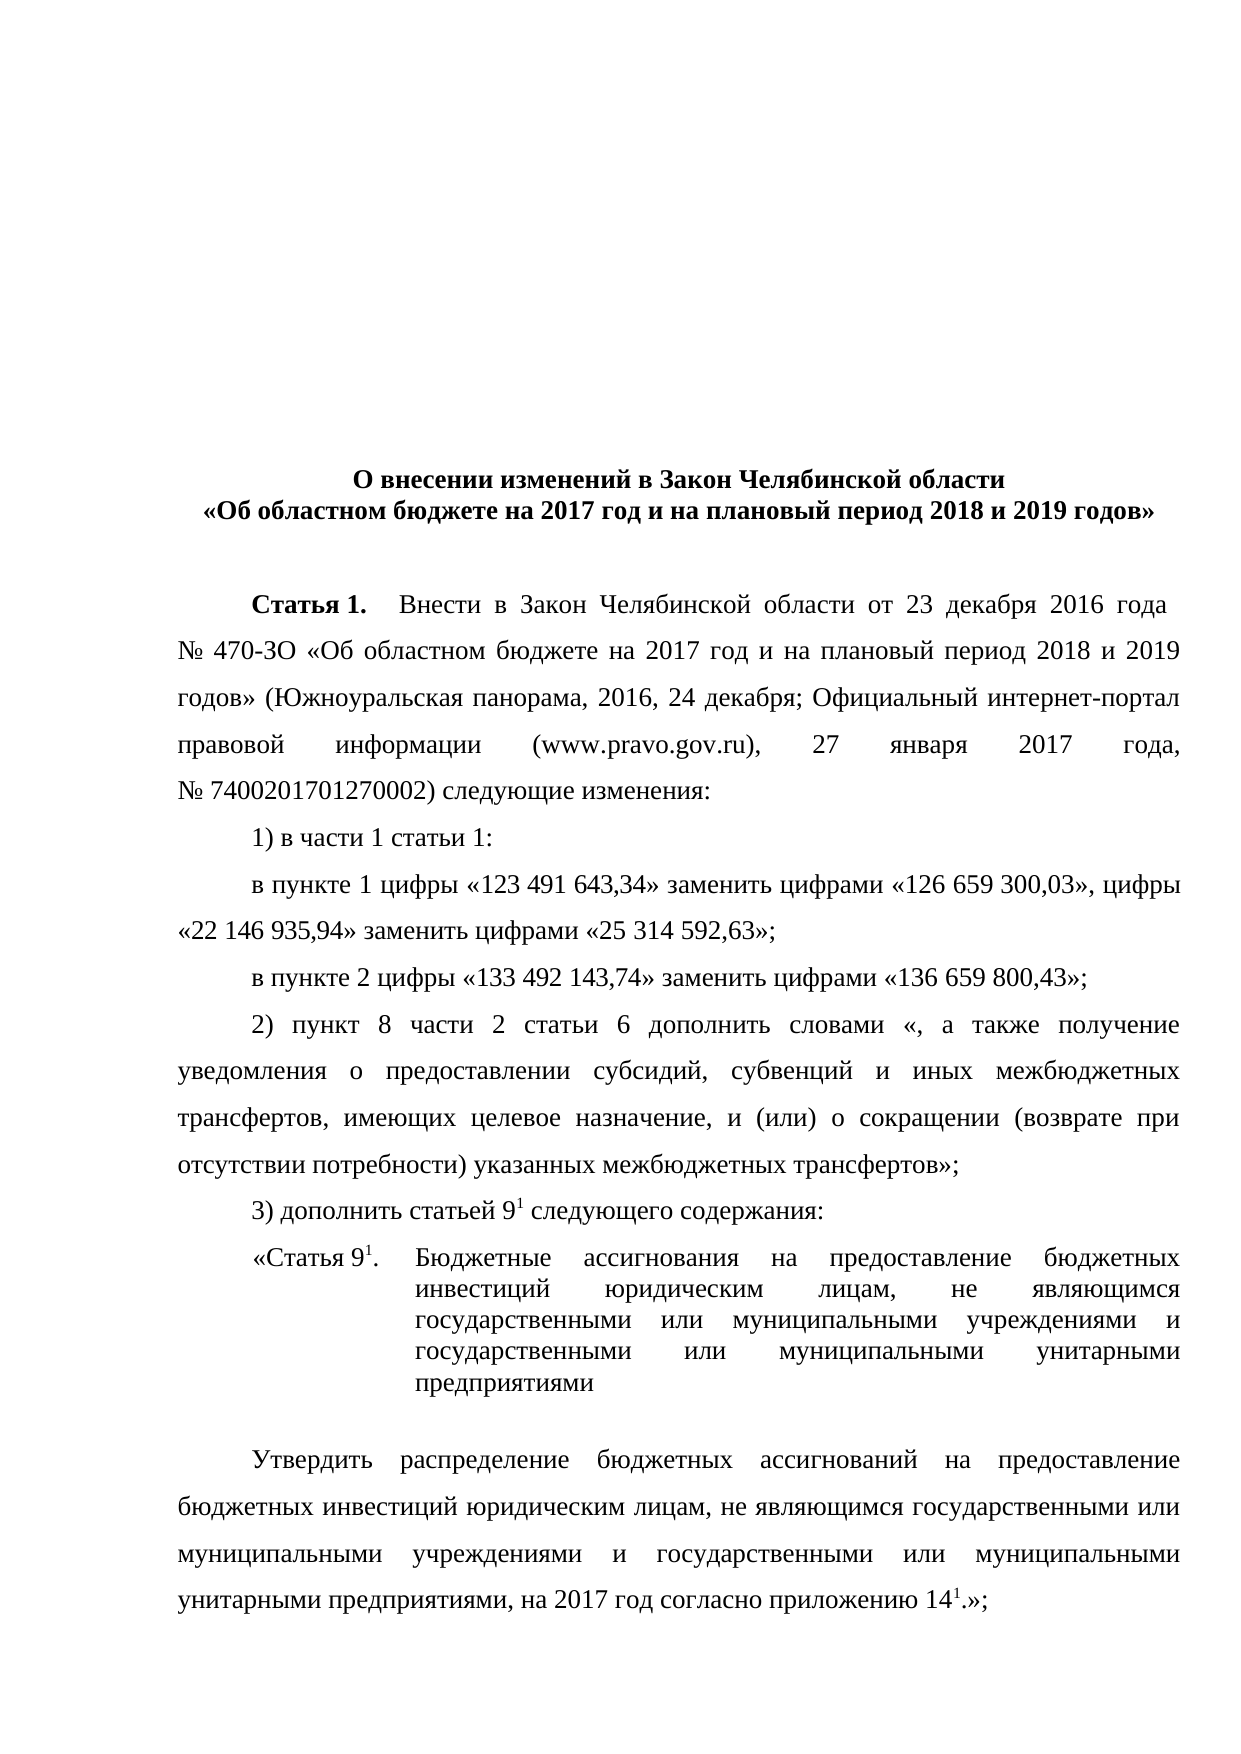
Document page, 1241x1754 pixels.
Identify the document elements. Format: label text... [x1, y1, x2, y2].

text в пункте 1 цифры «123 491 643,34» заменить цифрами «126 659 300,03», цифры «22 146 935,94» заменить цифрами «25 314 592,63»; [177, 868, 1181, 946]
text 2) пункт 8 части 2 статьи 6 дополнить словами «, а также получение уведомления о предоставлении субсидий, субвенций и иных межбюджетных трансфертов, имеющих целевое назначение, и (или) о сокращении (возврате при отсутствии потребности) указанных межбюджетных трансфертов»; [177, 1008, 1181, 1179]
text в пункте 2 цифры «133 492 143,74» заменить цифрами «136 659 800,43»; [177, 961, 1181, 992]
text Статья 1. Внести в Закон Челябинской области от 23 декабря 2016 года № 470-ЗО «Об областном бюджете на 2017 год и на плановый период 2018 и 2019 годов» (Южноуральская панорама, 2016, 24 декабря; Официальный интернет-портал правовой информации (www.pravo.gov.ru), 27 января 2017 года, № 7400201701270002) следующие изменения: [177, 588, 1181, 806]
text 1) в части 1 статьи 1: [177, 821, 1181, 852]
title О внесении изменений в Закон Челябинской области [177, 463, 1181, 494]
title «Об областном бюджете на 2017 год и на плановый период 2018 и 2019 годов» [177, 494, 1181, 525]
text «Статья 91. Бюджетные ассигнования на предоставление бюджетных инвестиций юридическим лицам, не являющимся государственными или муниципальными учреждениями и государственными или муниципальными унитарными предприятиями [252, 1241, 1181, 1397]
text Утвердить распределение бюджетных ассигнований на предоставление бюджетных инвестиций юридическим лицам, не являющимся государственными или муниципальными учреждениями и государственными или муниципальными унитарными предприятиями, на 2017 год согласно приложению 141.»; [177, 1443, 1181, 1614]
text 3) дополнить статьей 91 следующего содержания: [177, 1194, 1181, 1226]
